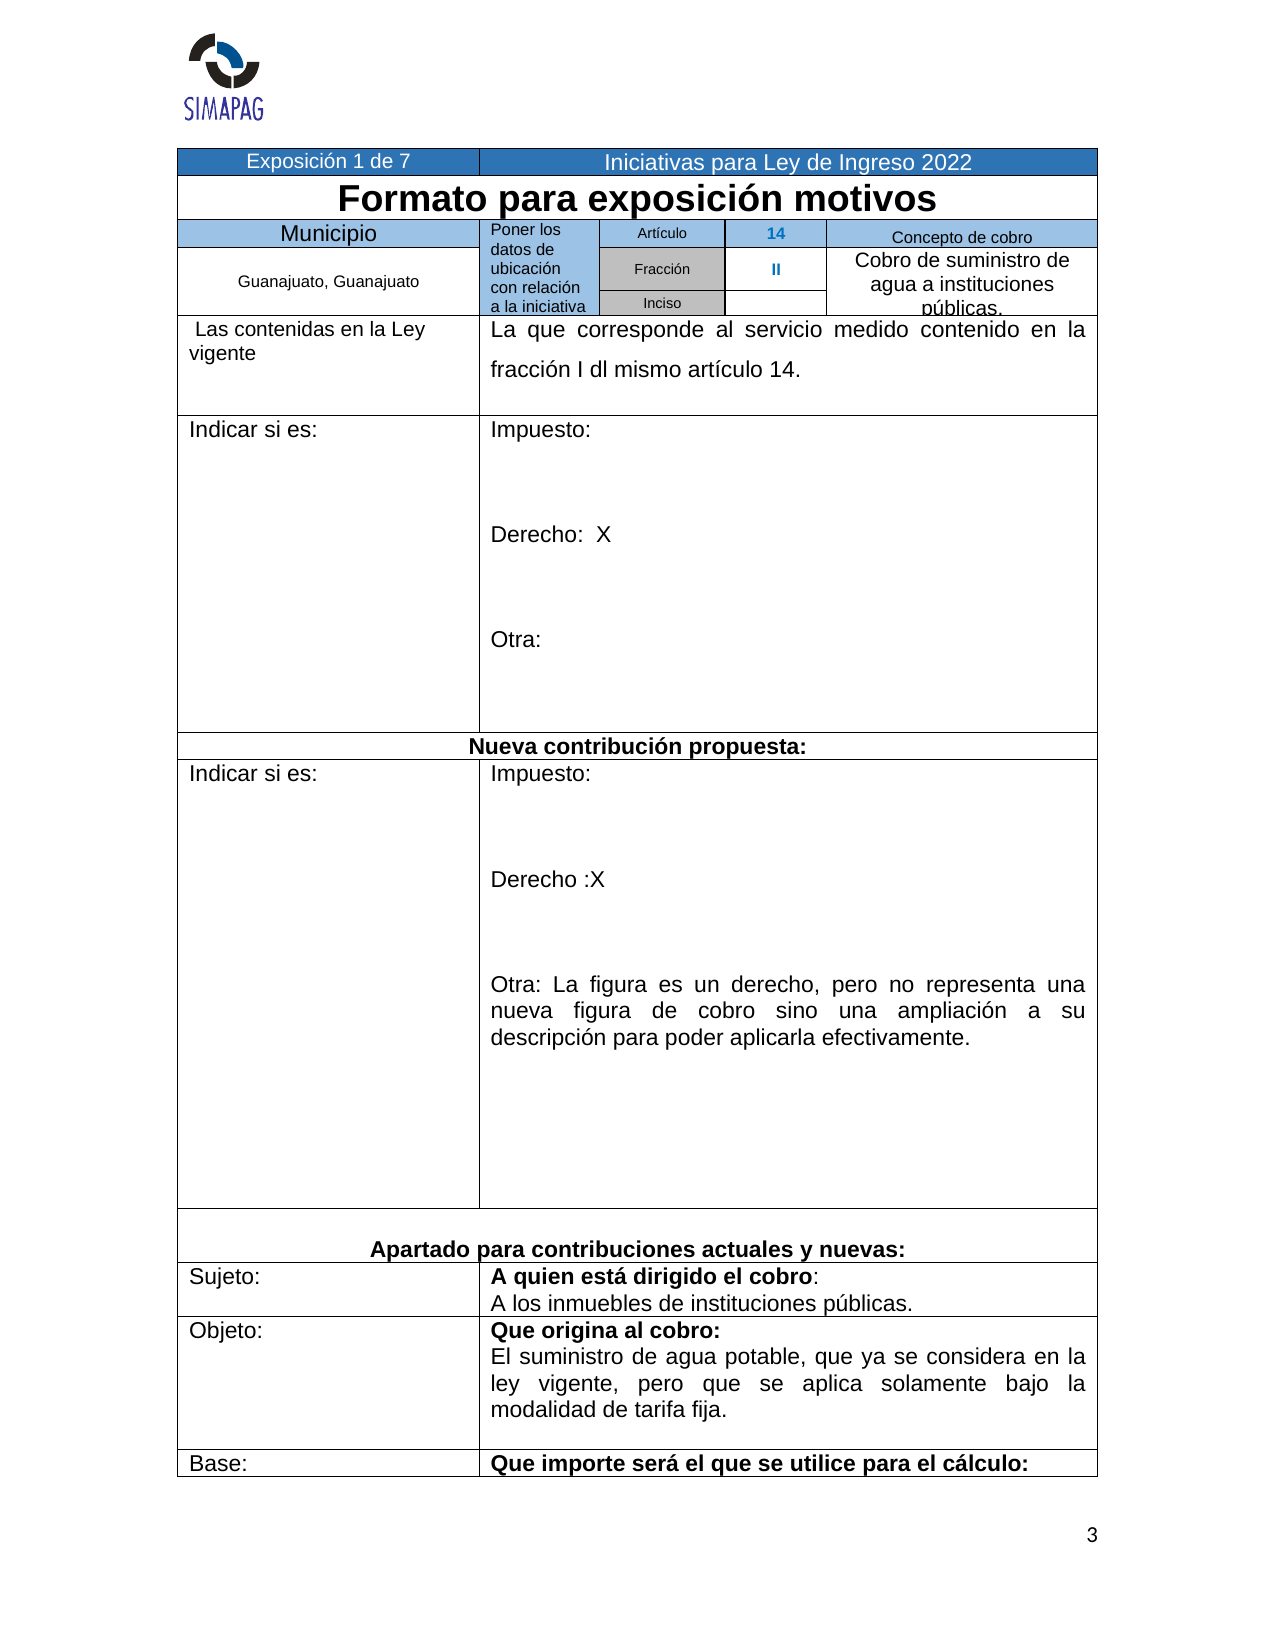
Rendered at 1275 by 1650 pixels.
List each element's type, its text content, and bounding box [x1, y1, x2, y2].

table_cell Tasa o tarifa propuesta: La que corresponde al servicio medido contenido en la fracción I dl mismo artículo 14. [480, 316, 1097, 414]
table_header Exposición 1 de 7 [178, 149, 479, 175]
table_cell Fracción [600, 248, 724, 290]
table_cell Artículo [600, 220, 724, 247]
table_cell Municipio [178, 220, 479, 247]
table_cell Sujeto: [178, 1263, 479, 1316]
table_cell Indicar si es: [178, 416, 479, 732]
table_cell 14 [726, 220, 826, 247]
table_cell Que origina al cobro: El suministro de agua potable, que ya se considera en la ley vigente, pero que se aplica solamente bajo la modalidad de tarifa fija. [480, 1317, 1097, 1449]
table_cell II [726, 248, 826, 290]
table_cell Inciso [600, 291, 724, 315]
table_cell Cobro de suministro de agua a instituciones públicas. [827, 248, 1097, 315]
table_cell Impuesto: Derecho: X Otra: [480, 416, 1097, 732]
table_cell Guanajuato, Guanajuato [178, 248, 479, 315]
table_cell Base: [178, 1450, 479, 1476]
table_cell [726, 291, 826, 315]
table_cell Indicar si es: [178, 760, 479, 1208]
table_cell Que importe será el que se utilice para el cálculo: [480, 1450, 1097, 1476]
table_cell Apartado para contribuciones actuales y nuevas: [178, 1209, 1097, 1262]
table_cell Nueva contribución propuesta: [178, 733, 1097, 759]
table_cell Tasa o tarifa actual: Las contenidas en la Ley vigente [178, 316, 479, 414]
table_header Iniciativas para Ley de Ingreso 2022 [480, 149, 1097, 175]
table_cell A quien está dirigido el cobro: A los inmuebles de instituciones públicas. [480, 1263, 1097, 1316]
table_cell Concepto de cobro [827, 220, 1097, 247]
table_cell Poner los datos de ubicación con relación a la iniciativa [480, 220, 599, 315]
table_cell Impuesto: Derecho :X Otra: La figura es un derecho, pero no representa una nueva figura de cobro sino una ampliación a su descripción para poder aplicarla efectivamente. [480, 760, 1097, 1208]
table_cell Objeto: [178, 1317, 479, 1449]
table_cell Formato para exposición motivos [178, 176, 1097, 219]
